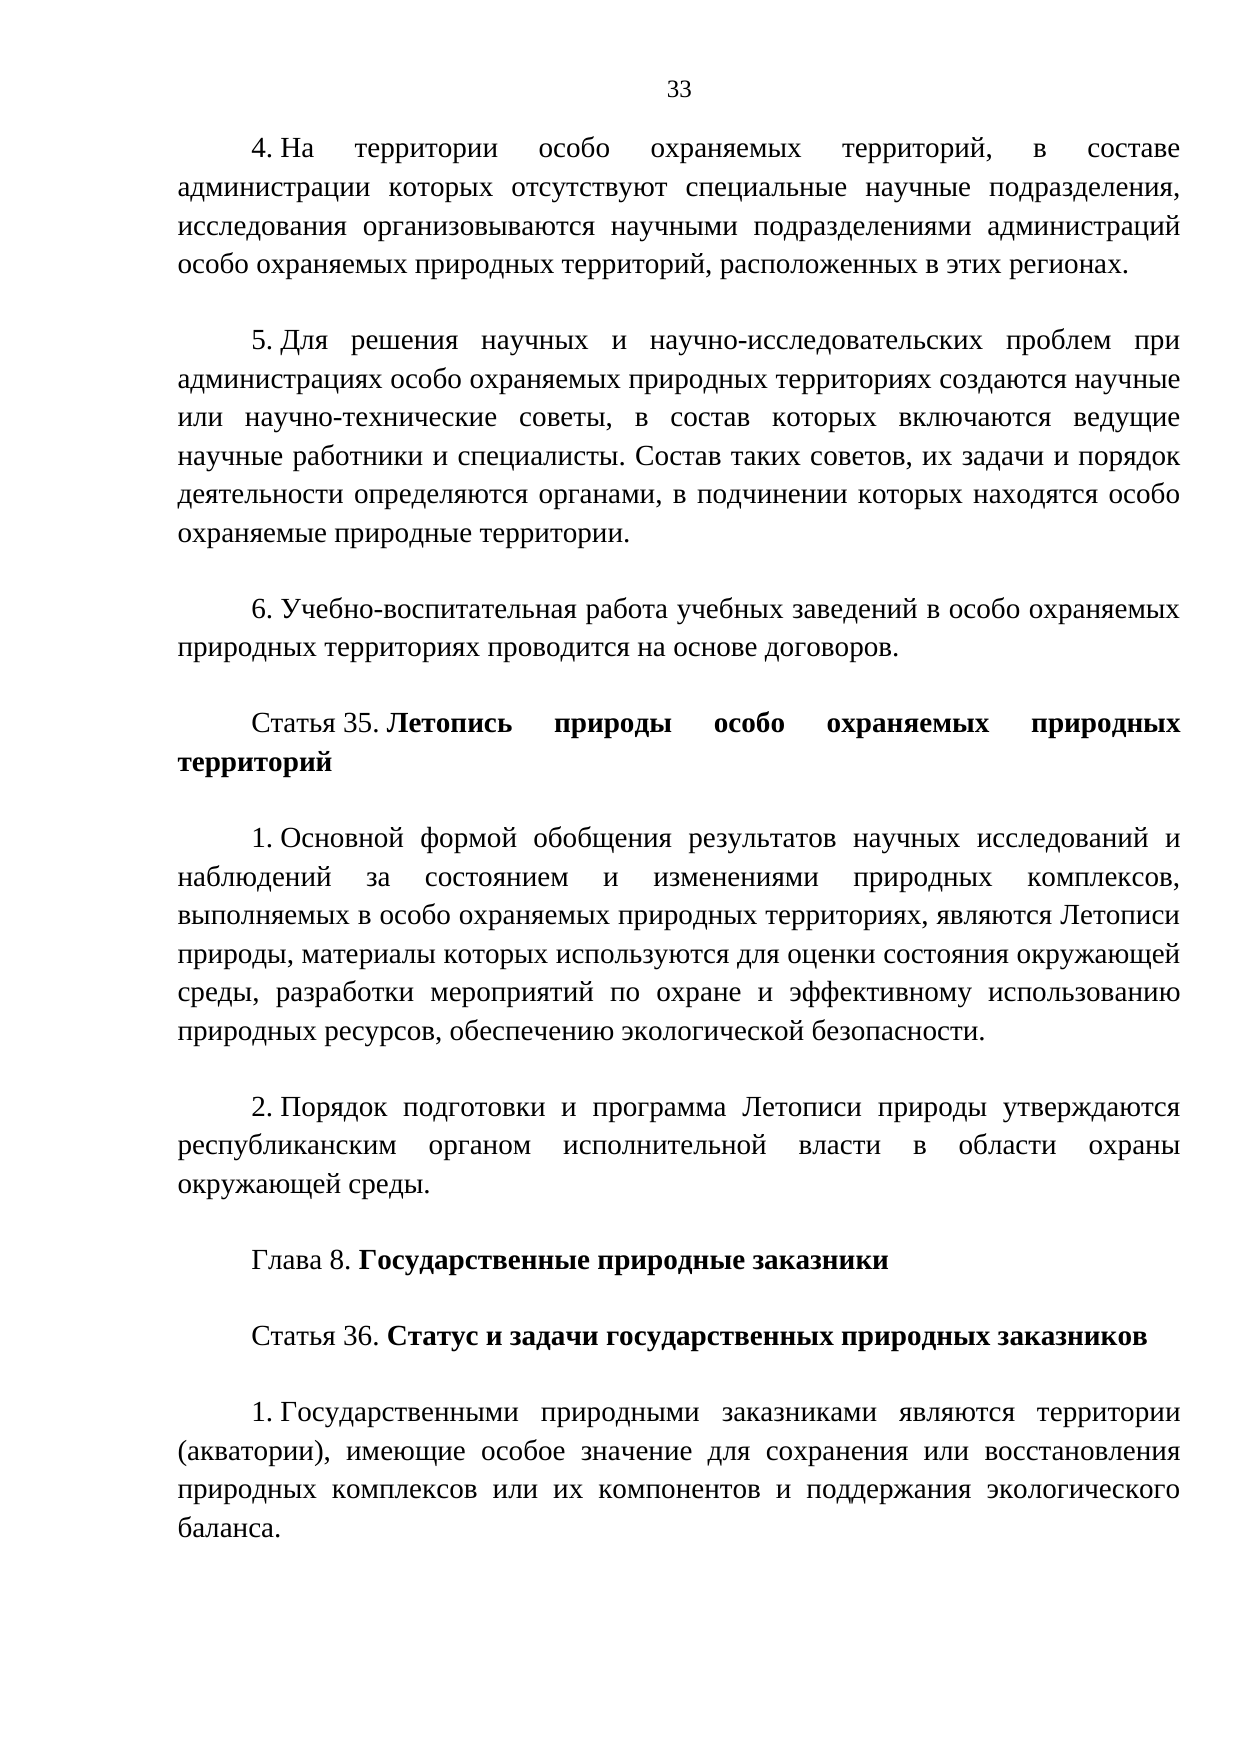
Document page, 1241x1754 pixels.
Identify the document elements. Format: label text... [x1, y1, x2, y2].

text Глава 8. Государственные природные заказники [177, 1242, 1181, 1276]
text 4. На территории особо охраняемых территорий, в составе администрации которых отсутствуют специальные научные подразделения, исследования организовываются научными подразделениями администраций особо охраняемых природных территорий, расположенных в этих регионах. [177, 131, 1181, 280]
text 1. Основной формой обобщения результатов научных исследований и наблюдений за состоянием и изменениями природных комплексов, выполняемых в особо охраняемых природных территориях, являются Летописи природы, материалы которых используются для оценки состояния окружающей среды, разработки мероприятий по охране и эффективному использованию природных ресурсов, обеспечению экологической безопасности. [177, 820, 1181, 1046]
text Статья 36. Статус и задачи государственных природных заказников [177, 1318, 1181, 1352]
text 2. Порядок подготовки и программа Летописи природы утверждаются республиканским органом исполнительной власти в области охраны окружающей среды. [177, 1089, 1181, 1199]
text Статья 35. Летопись природы особо охраняемых природных территорий [177, 706, 1181, 778]
text 5. Для решения научных и научно-исследовательских проблем при администрациях особо охраняемых природных территориях создаются научные или научно-технические советы, в состав которых включаются ведущие научные работники и специалисты. Состав таких советов, их задачи и порядок деятельности определяются органами, в подчинении которых находятся особо охраняемые природные территории. [177, 322, 1181, 548]
text 6. Учебно-воспитательная работа учебных заведений в особо охраняемых природных территориях проводится на основе договоров. [177, 591, 1181, 663]
text 1. Государственными природными заказниками являются территории (акватории), имеющие особое значение для сохранения или восстановления природных комплексов или их компонентов и поддержания экологического баланса. [177, 1394, 1181, 1543]
